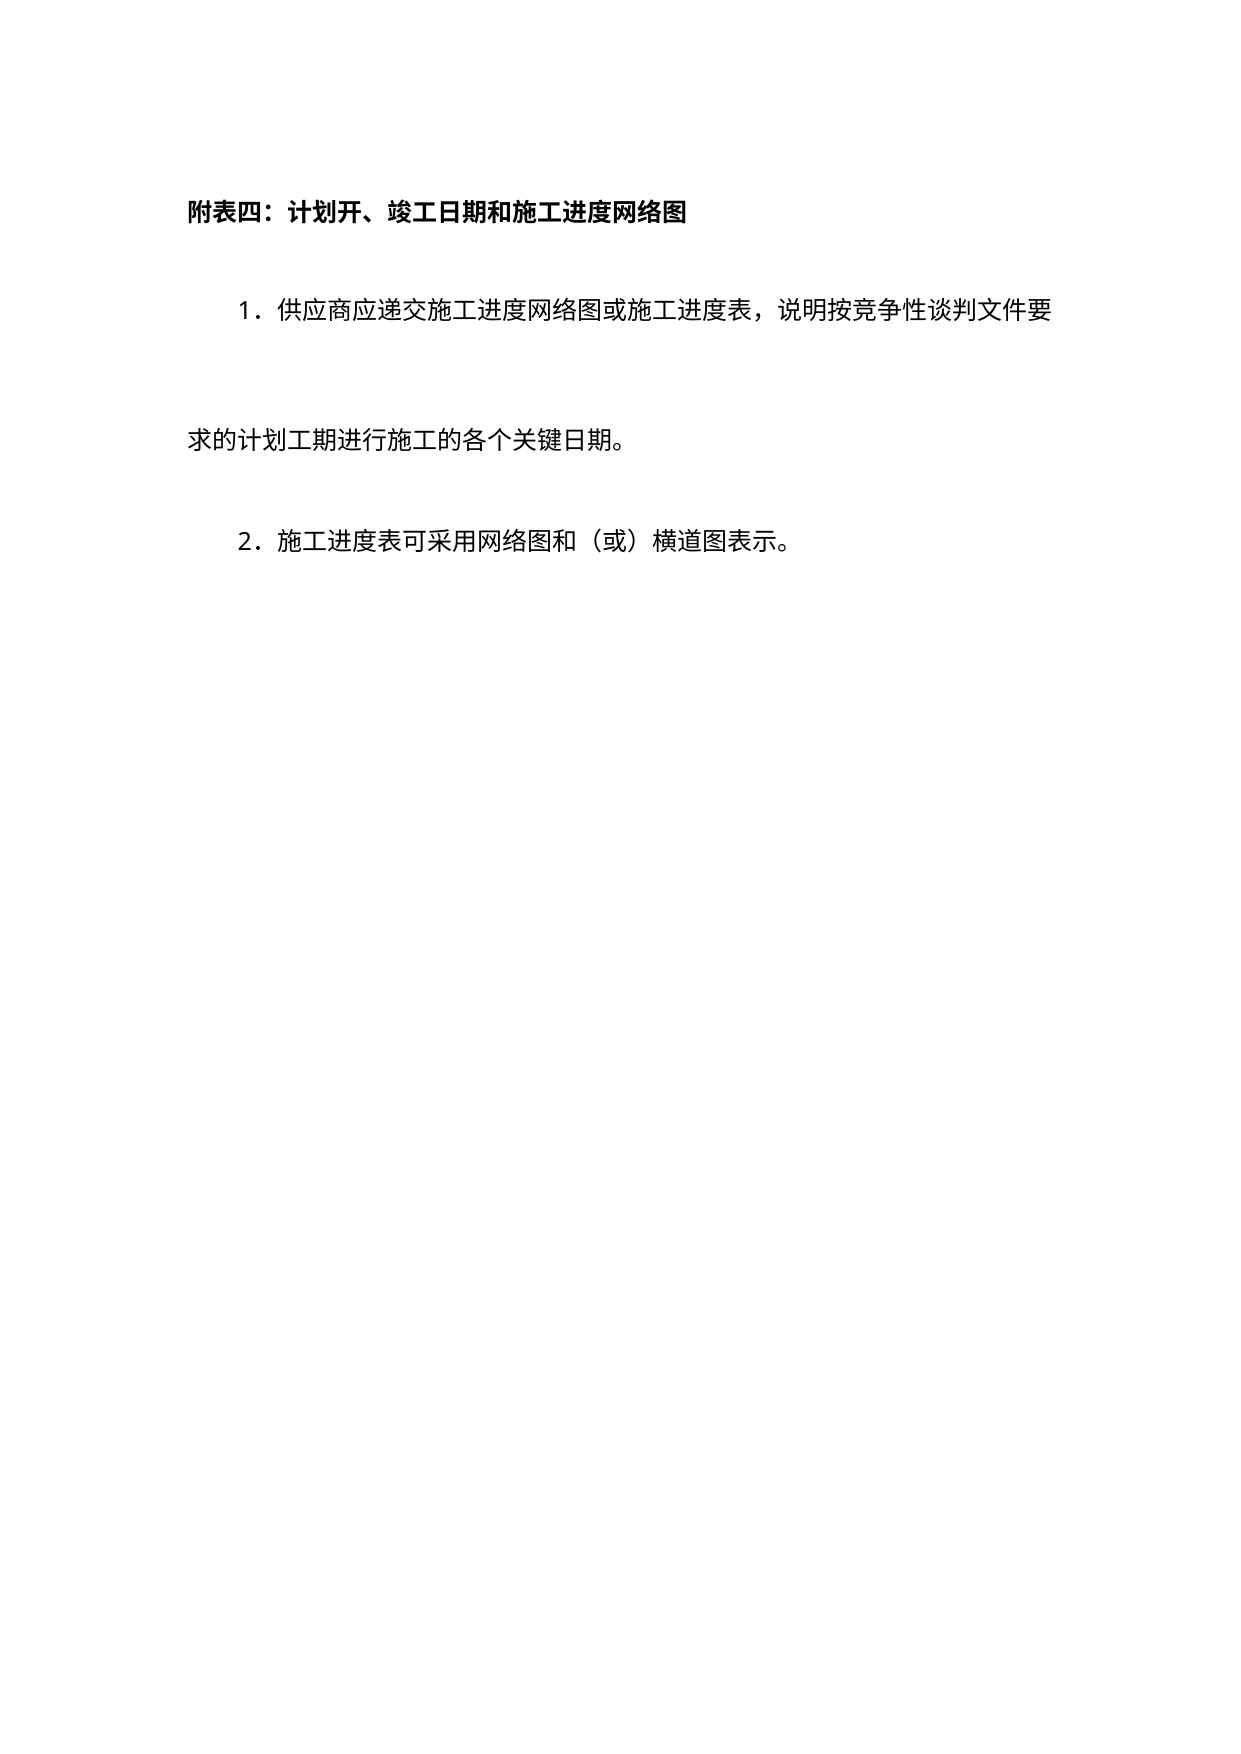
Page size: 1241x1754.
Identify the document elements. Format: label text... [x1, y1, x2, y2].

text 1．供应商应递交施工进度网络图或施工进度表，说明按竞争性谈判文件要求的计划工期进行施工的各个关键日期。 [187, 276, 1053, 471]
text 附表四：计划开、竣工日期和施工进度网络图 [187, 178, 1053, 243]
text 2．施工进度表可采用网络图和（或）横道图表示。 [187, 507, 1053, 572]
